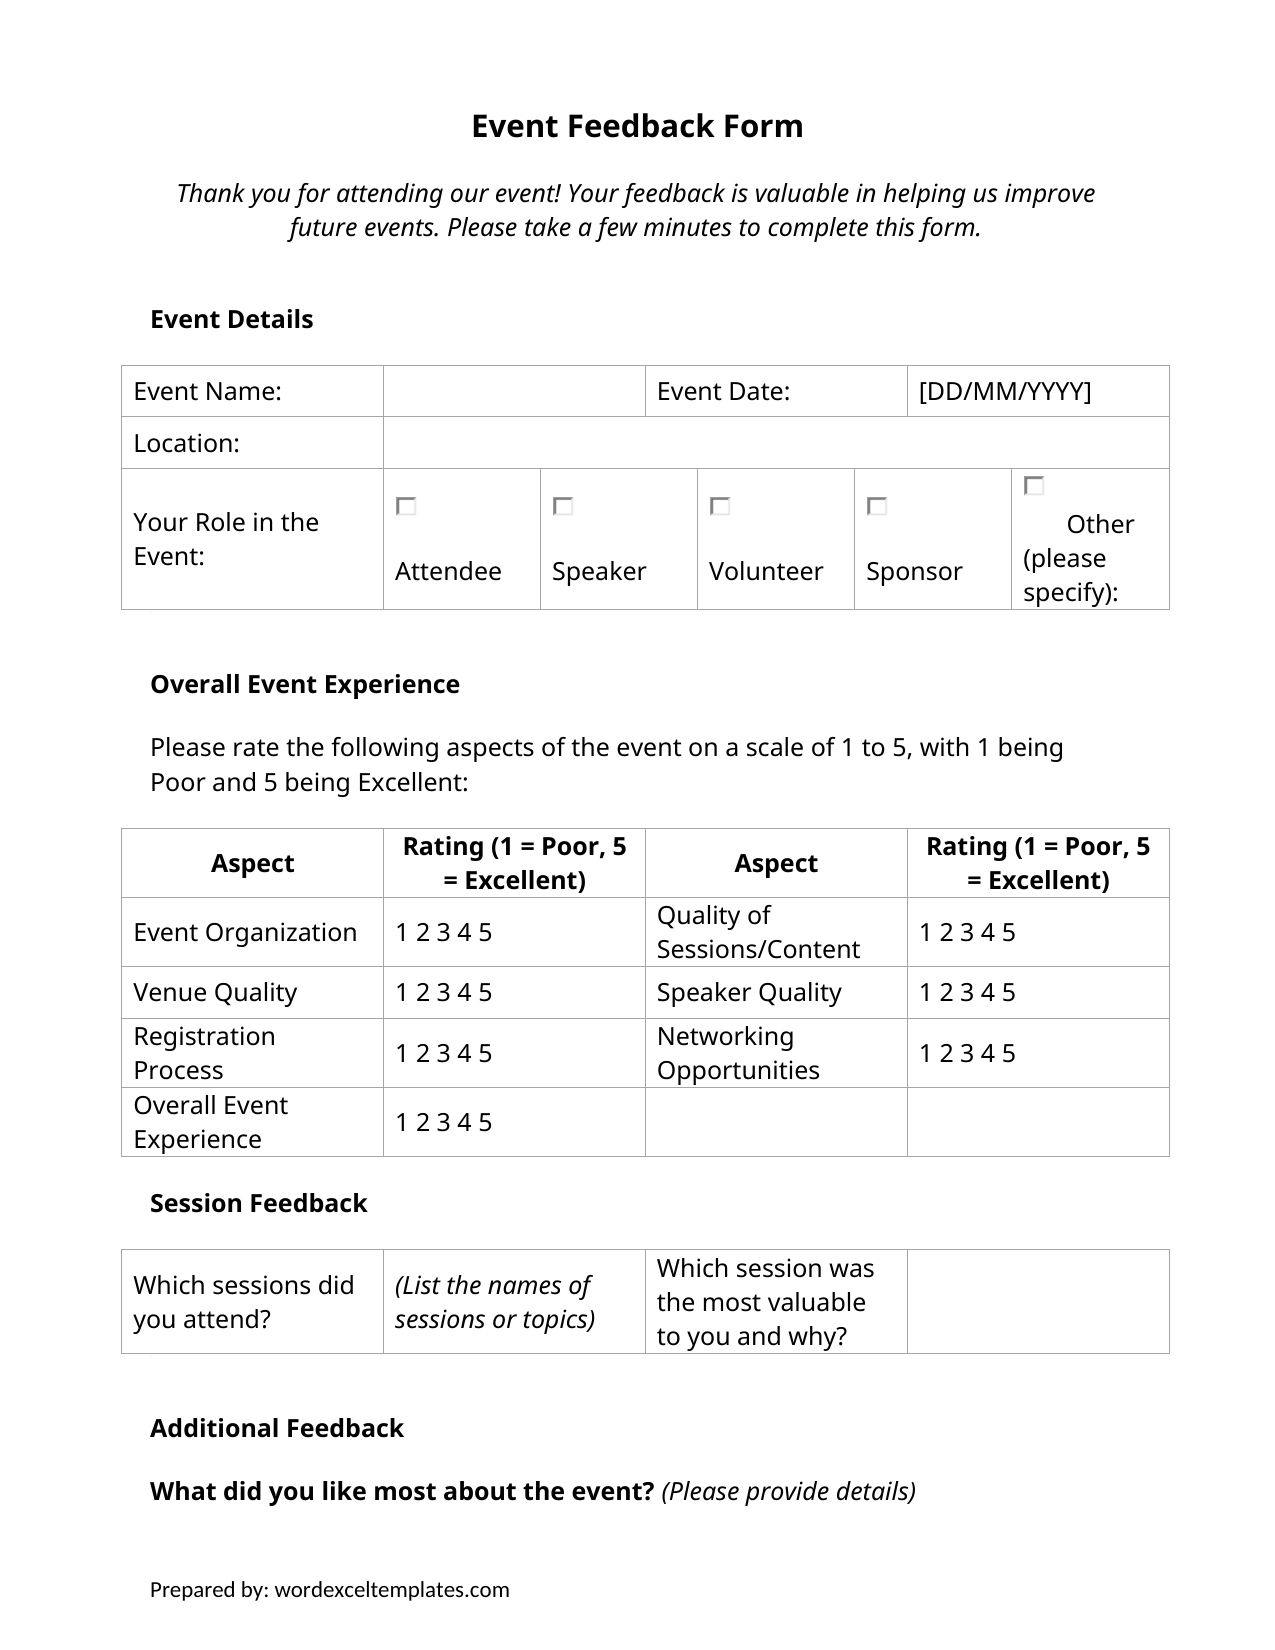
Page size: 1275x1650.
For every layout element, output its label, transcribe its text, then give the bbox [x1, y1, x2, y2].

table_cell Overall Event Experience [122, 1088, 383, 1156]
table_cell 1 2 3 4 5 [384, 1019, 645, 1087]
text Please rate the following aspects of the event on a scale of 1 to 5, with 1 being Poor and 5 being Excellent: [150, 730, 1125, 798]
table_cell [646, 1088, 907, 1156]
table_header [384, 366, 645, 416]
table_header Which sessions did you attend? [122, 1250, 383, 1352]
table_cell [908, 1088, 1169, 1156]
table_header Aspect [646, 829, 907, 897]
table_cell Sponsor [855, 469, 1011, 609]
table_cell Volunteer [698, 469, 854, 609]
text Additional Feedback [150, 1411, 1125, 1445]
text Overall Event Experience [150, 667, 1125, 701]
table_header Rating (1 = Poor, 5 = Excellent) [908, 829, 1169, 897]
table_cell 1 2 3 4 5 [384, 1088, 645, 1156]
table_header (List the names of sessions or topics) [384, 1250, 645, 1352]
table_cell 1 2 3 4 5 [908, 1019, 1169, 1087]
table_header Event Name: [122, 366, 383, 416]
table_cell Speaker Quality [646, 967, 907, 1017]
table_header Event Date: [646, 366, 907, 416]
text What did you like most about the event? (Please provide details) [150, 1474, 1125, 1508]
text Session Feedback [150, 1186, 1125, 1220]
table_cell Other (please specify): [1012, 469, 1169, 609]
text Event Details [150, 301, 1125, 335]
table_header Aspect [122, 829, 383, 897]
table_cell Registration Process [122, 1019, 383, 1087]
table_cell 1 2 3 4 5 [908, 967, 1169, 1017]
table_cell Your Role in the Event: [122, 469, 383, 609]
table_cell 1 2 3 4 5 [384, 898, 645, 966]
table_cell 1 2 3 4 5 [384, 967, 645, 1017]
table_cell [384, 417, 1169, 468]
table_header [DD/MM/YYYY] [908, 366, 1169, 416]
table_cell Venue Quality [122, 967, 383, 1017]
table_cell Quality of Sessions/Content [646, 898, 907, 966]
table_cell Networking Opportunities [646, 1019, 907, 1087]
table_header [908, 1250, 1169, 1352]
table_cell 1 2 3 4 5 [908, 898, 1169, 966]
table_header Rating (1 = Poor, 5 = Excellent) [384, 829, 645, 897]
table_header Which session was the most valuable to you and why? [646, 1250, 907, 1352]
table_cell Attendee [384, 469, 540, 609]
table_cell Speaker [541, 469, 697, 609]
table_cell Location: [122, 417, 383, 468]
table_cell Event Organization [122, 898, 383, 966]
